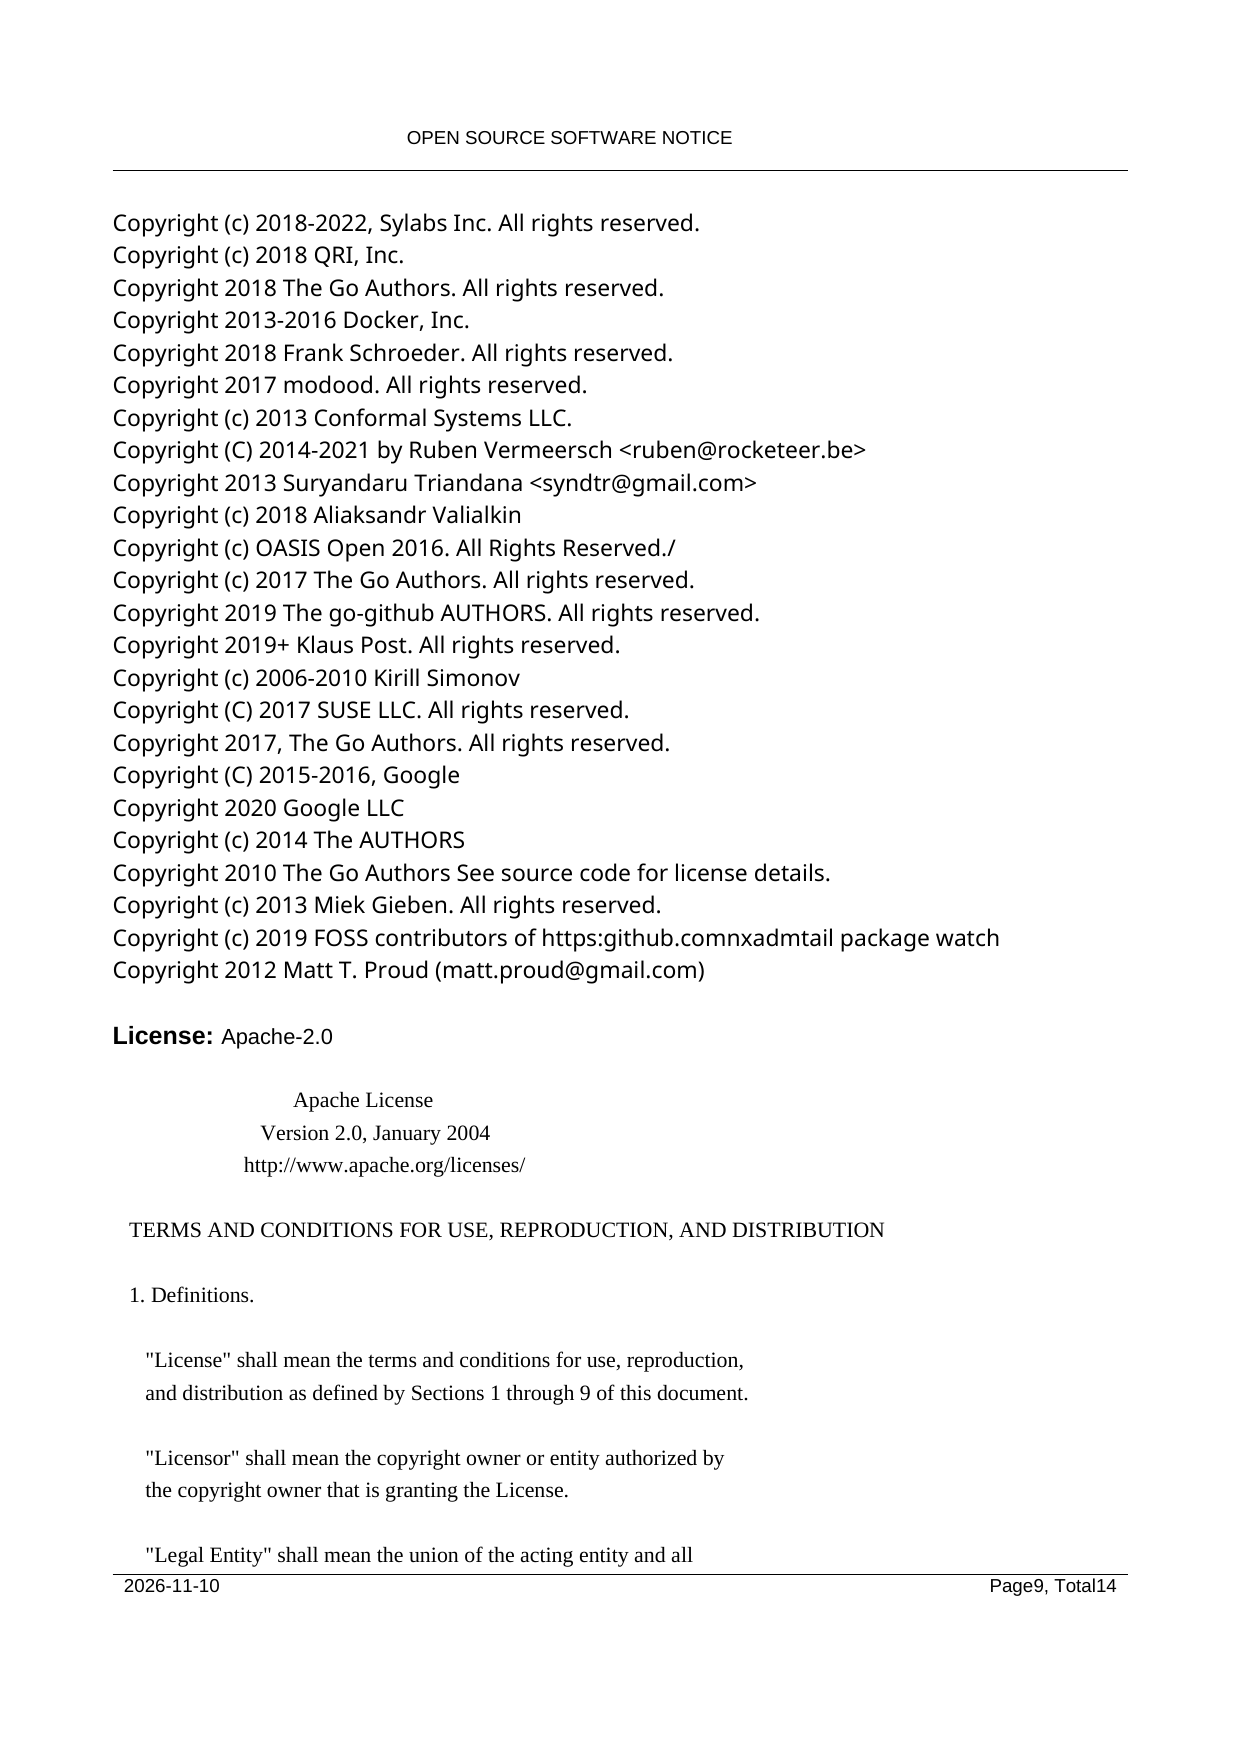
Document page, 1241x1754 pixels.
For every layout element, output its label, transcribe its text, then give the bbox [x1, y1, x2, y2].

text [112, 206, 1128, 1019]
text License: Apache-2.0 [112, 1019, 1128, 1051]
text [112, 1051, 1128, 1571]
